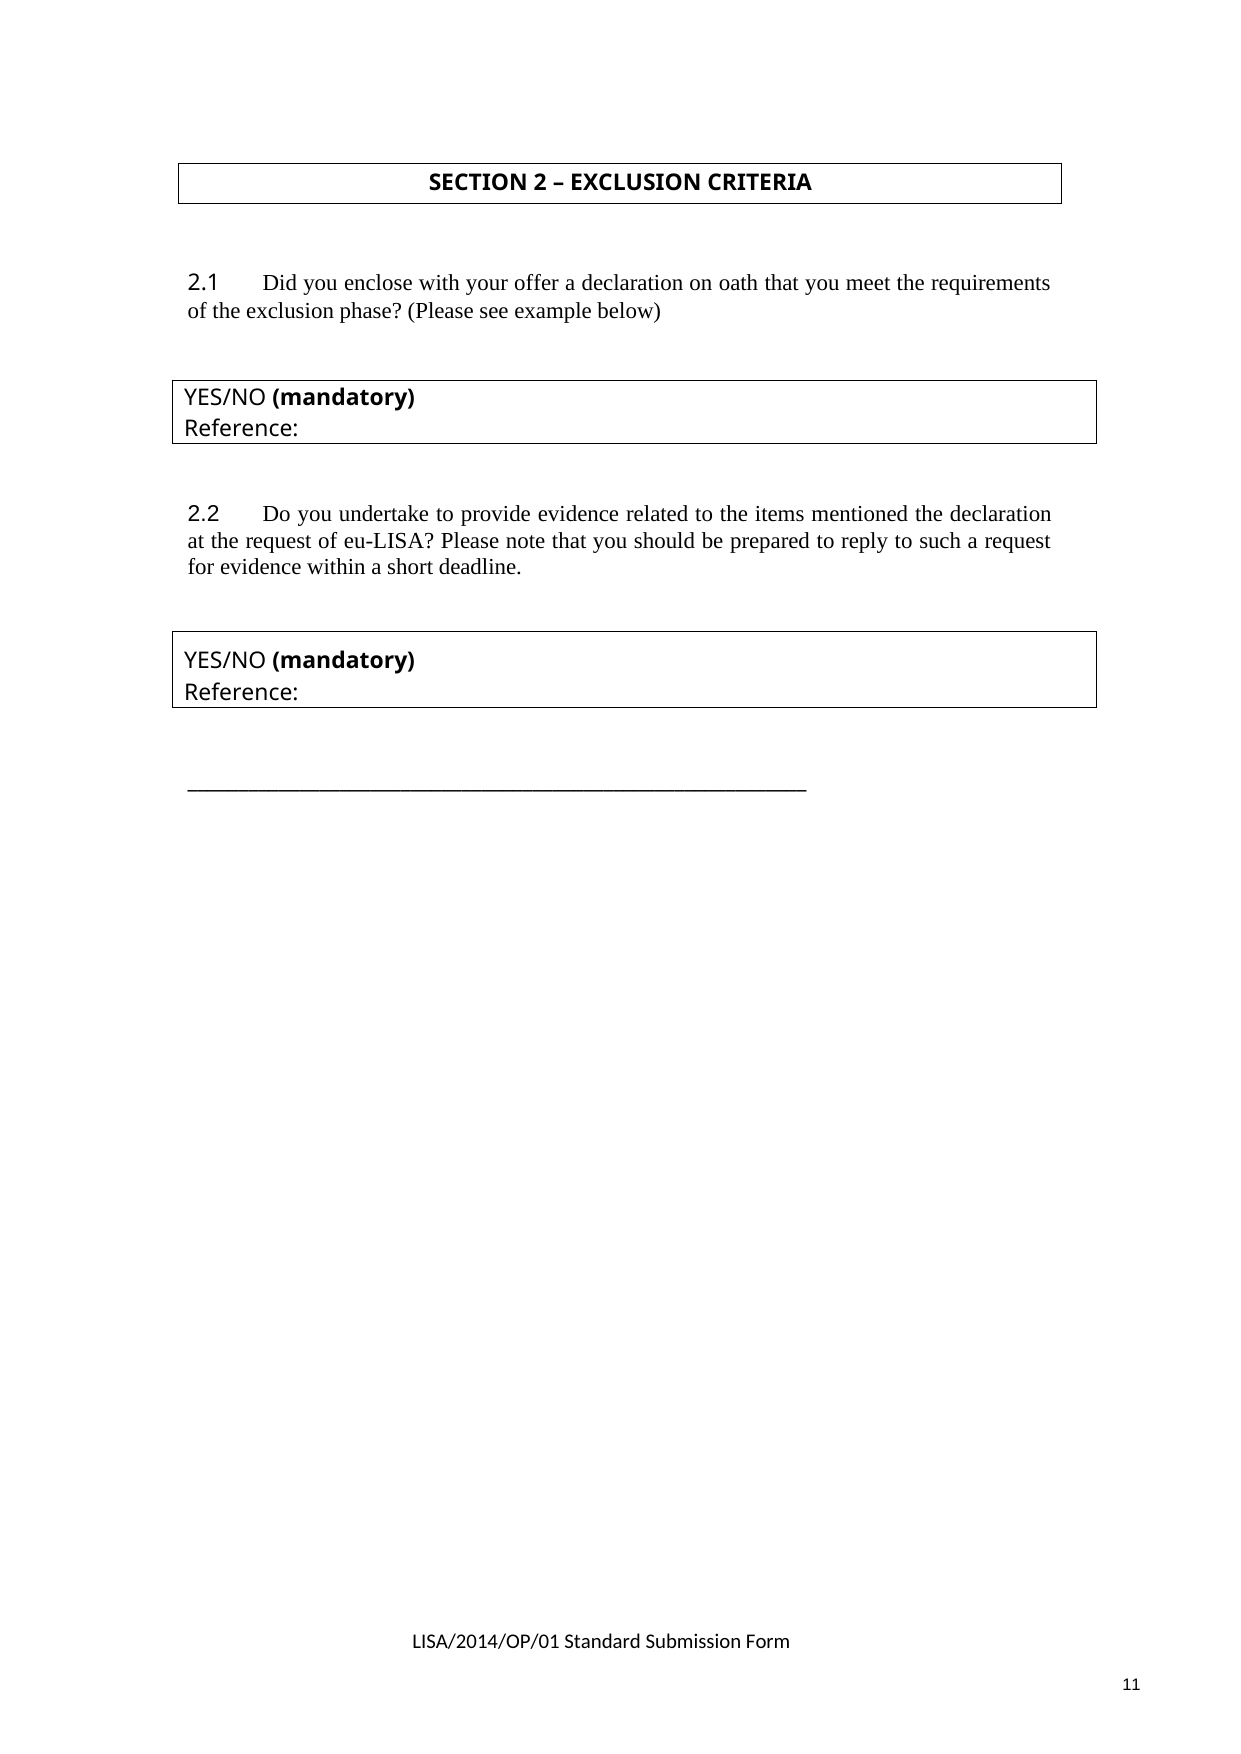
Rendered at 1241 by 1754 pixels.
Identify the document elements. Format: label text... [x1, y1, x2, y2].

text 2.2 Do you undertake to provide evidence related to the items mentioned the declaration at the request of eu-LISA? Please note that you should be prepared to reply to such a request for evidence within a short deadline. [187, 500, 1053, 579]
text _____________________________________________________________ [187, 764, 1053, 796]
subtitle SECTION 2 – EXCLUSION CRITERIA [179, 164, 1061, 203]
table_header YES/NO (mandatory) Reference: [173, 632, 1096, 707]
table_header YES/NO (mandatory) Reference: [173, 381, 1096, 443]
text 2.1 Did you enclose with your offer a declaration on oath that you meet the requirements of the exclusion phase? (Please see example below) [187, 266, 1053, 323]
